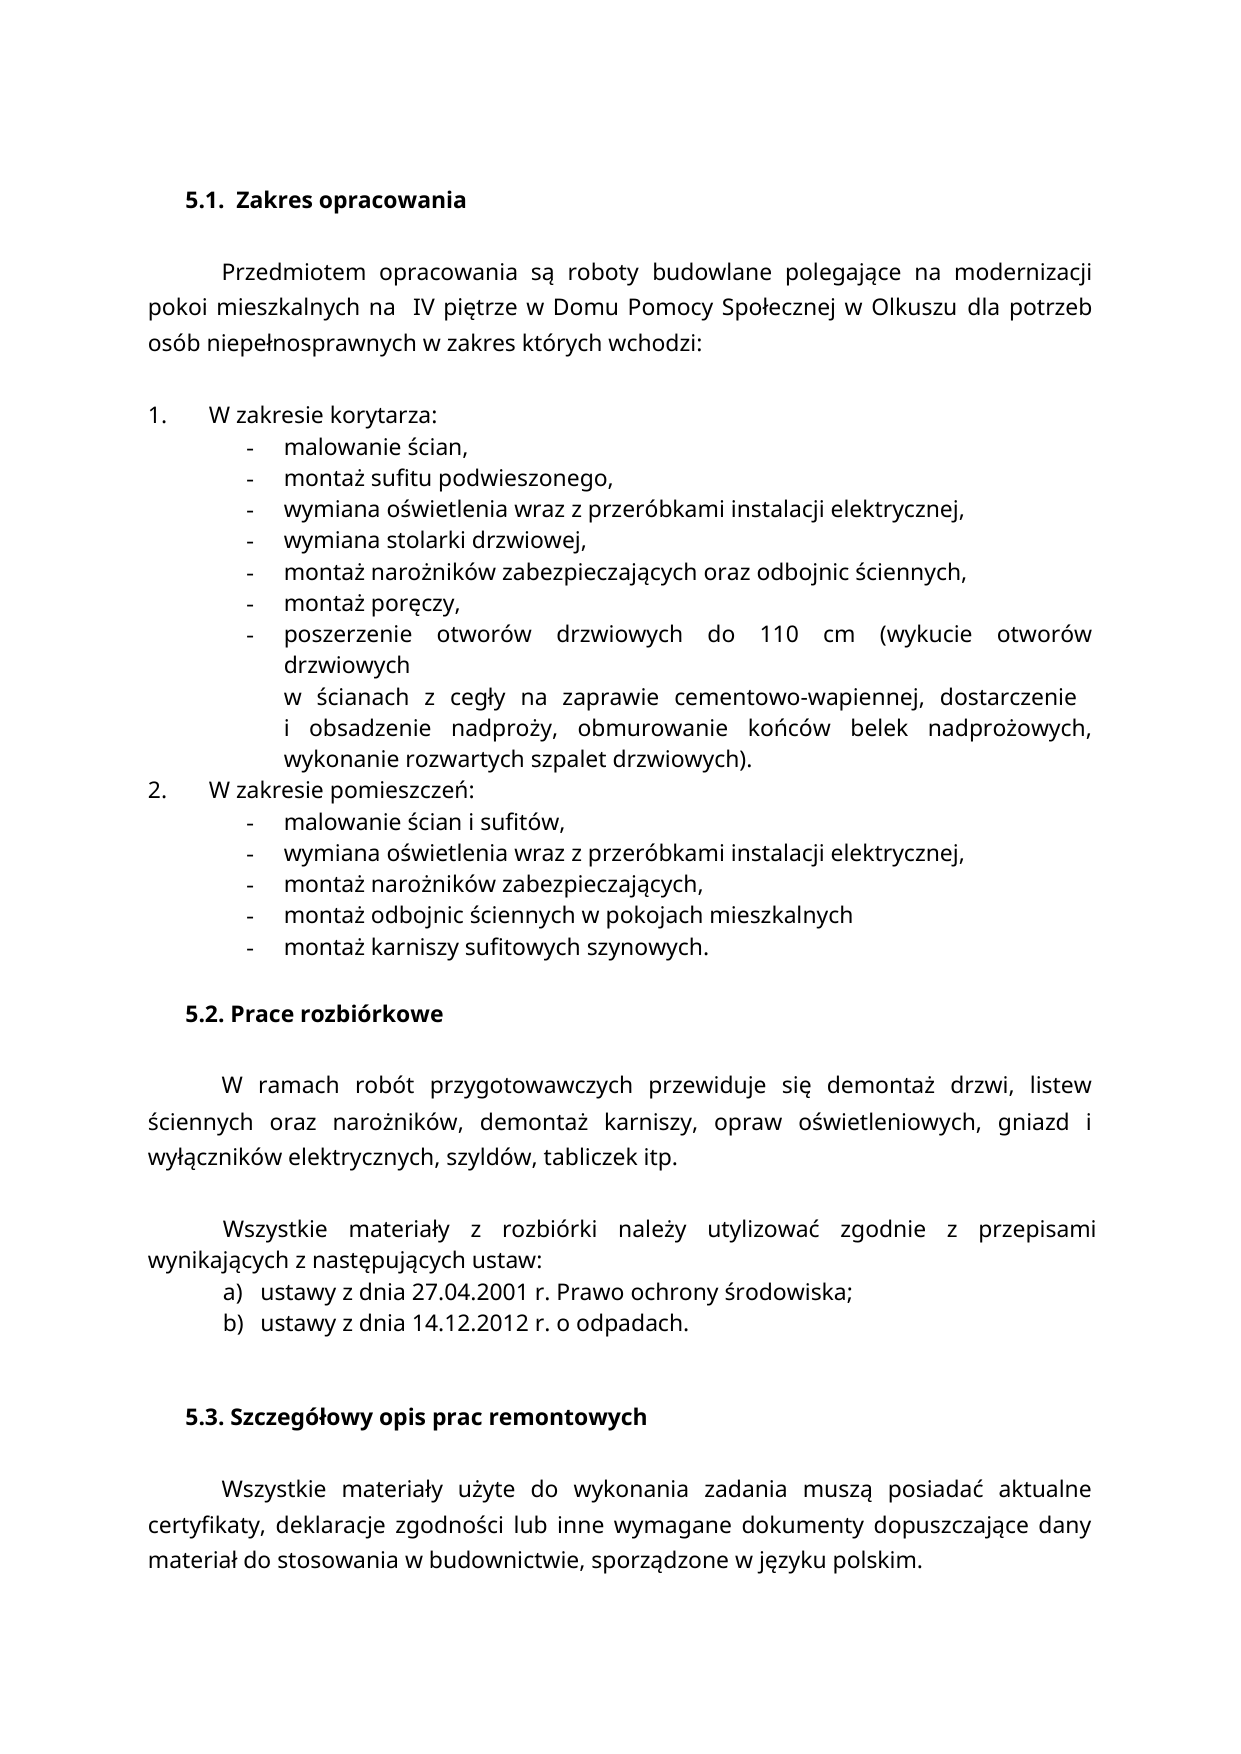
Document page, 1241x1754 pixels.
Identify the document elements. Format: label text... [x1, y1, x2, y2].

list montaż karniszy sufitowych szynowych. [246, 930, 1093, 962]
list wymiana oświetlenia wraz z przeróbkami instalacji elektrycznej, [246, 493, 1093, 524]
list montaż narożników zabezpieczających, [246, 868, 1093, 899]
list ustawy z dnia 14.12.2012 r. o odpadach. [223, 1307, 1097, 1338]
list poszerzenie otworów drzwiowych do 110 cm (wykucie otworów drzwiowych w ścianach z cegły na zaprawie cementowo-wapiennej, dostarczenie i obsadzenie nadproży, obmurowanie końców belek nadprożowych, wykonanie rozwartych szpalet drzwiowych). [246, 618, 1093, 774]
text Wszystkie materiały z rozbiórki należy utylizować zgodnie z przepisami wynikających z następujących ustaw: [148, 1213, 1097, 1276]
text Wszystkie materiały użyte do wykonania zadania muszą posiadać aktualne certyfikaty, deklaracje zgodności lub inne wymagane dokumenty dopuszczające dany materiał do stosowania w budownictwie, sporządzone w języku polskim. [148, 1473, 1093, 1576]
list montaż poręczy, [246, 587, 1093, 618]
text W ramach robót przygotowawczych przewiduje się demontaż drzwi, listew ściennych oraz narożników, demontaż karniszy, opraw oświetleniowych, gniazd i wyłączników elektrycznych, szyldów, tabliczek itp. [148, 1069, 1093, 1173]
list ustawy z dnia 27.04.2001 r. Prawo ochrony środowiska; [223, 1276, 1097, 1307]
list wymiana oświetlenia wraz z przeróbkami instalacji elektrycznej, [246, 837, 1093, 868]
list wymiana stolarki drzwiowej, [246, 524, 1093, 555]
list malowanie ścian, [246, 430, 1093, 462]
list montaż sufitu podwieszonego, [246, 462, 1093, 493]
list Prace rozbiórkowe [185, 998, 1093, 1029]
list Szczegółowy opis prac remontowych [185, 1401, 1093, 1432]
list montaż odbojnic ściennych w pokojach mieszkalnych [246, 899, 1093, 930]
list Zakres opracowania [185, 183, 1093, 215]
list montaż narożników zabezpieczających oraz odbojnic ściennych, [246, 555, 1093, 587]
list W zakresie pomieszczeń: [148, 774, 1093, 805]
list malowanie ścian i sufitów, [246, 805, 1093, 837]
list W zakresie korytarza: [148, 399, 1093, 430]
text Przedmiotem opracowania są roboty budowlane polegające na modernizacji pokoi mieszkalnych na IV piętrze w Domu Pomocy Społecznej w Olkuszu dla potrzeb osób niepełnosprawnych w zakres których wchodzi: [148, 255, 1093, 358]
